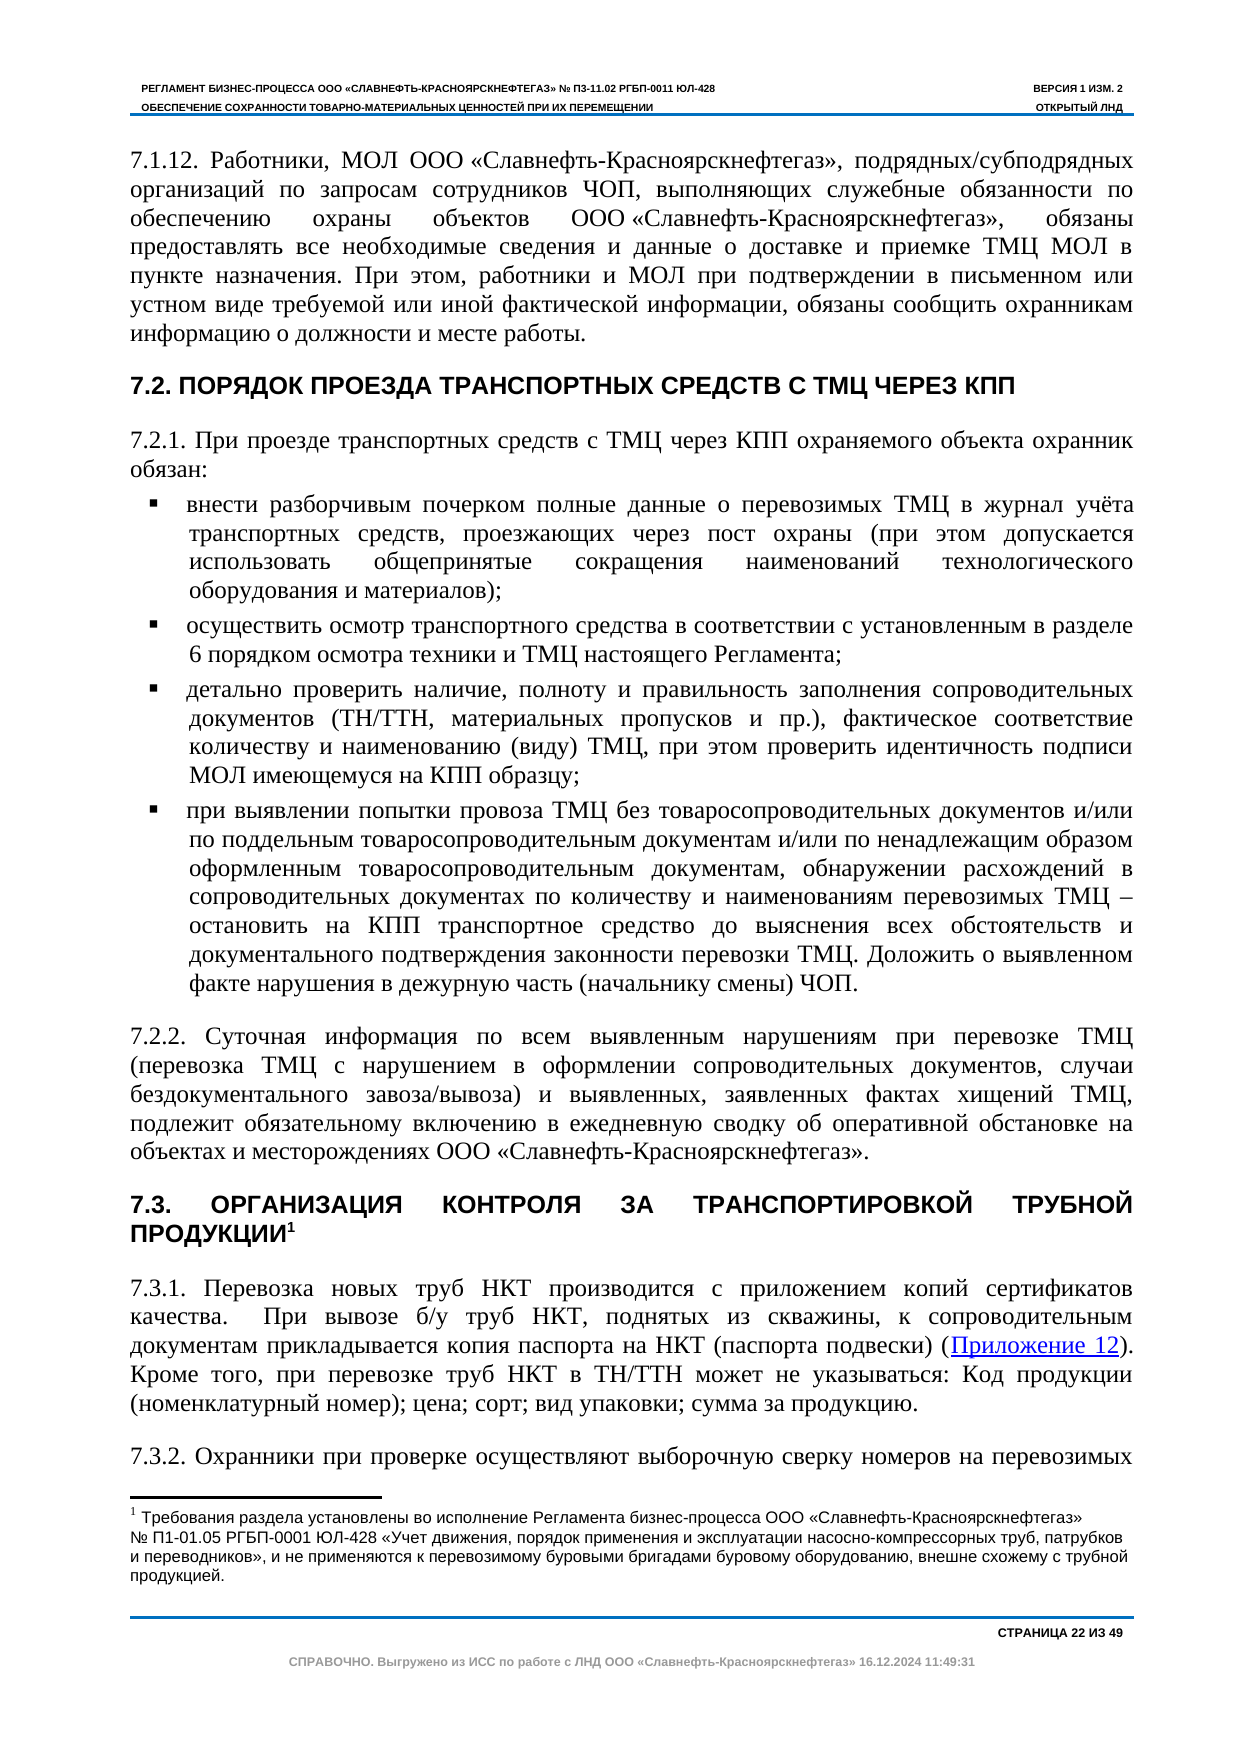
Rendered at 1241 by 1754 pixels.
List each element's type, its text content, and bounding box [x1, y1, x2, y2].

subtitle 7.2. ПОРЯДОК ПРОЕЗДА ТРАНСПОРТНЫХ СРЕДСТВ С ТМЦ ЧЕРЕЗ КПП [130, 371, 1134, 400]
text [130, 1441, 1134, 1470]
text 7.1.12. Работники, МОЛ ООО «Славнефть-Красноярскнефтегаз», подрядных/субподрядных организаций по запросам сотрудников ЧОП, выполняющих служебные обязанности по обеспечению охраны объектов ООО «Славнефть-Красноярскнефтегаз», обязаны предоставлять все необходимые сведения и данные о доставке и приемке ТМЦ МОЛ в пункте назначения. При этом, работники и МОЛ при подтверждении в письменном или устном виде требуемой или иной фактической информации, обязаны сообщить охранникам информацию о должности и месте работы. [130, 145, 1134, 346]
list осуществить осмотр транспортного средства в соответствии с установленным в разделе 6 порядком осмотра техники и ТМЦ настоящего Регламента; [148, 610, 1134, 668]
subtitle 7.3. ОРГАНИЗАЦИЯ КОНТРОЛЯ ЗА ТРАНСПОРТИРОВКОЙ ТРУБНОЙ ПРОДУКЦИИ [130, 1190, 1134, 1248]
text 7.2.1. При проезде транспортных средств с ТМЦ через КПП охраняемого объекта охранник обязан: [130, 425, 1134, 483]
list при выявлении попытки провоза ТМЦ без товаросопроводительных документов и/или по поддельным товаросопроводительным документам и/или по ненадлежащим образом оформленным товаросопроводительным документам, обнаружении расхождений в сопроводительных документах по количеству и наименованиям перевозимых ТМЦ – остановить на КПП транспортное средство до выяснения всех обстоятельств и документального подтверждения законности перевозки ТМЦ. Доложить о выявленном факте нарушения в дежурную часть (начальнику смены) ЧОП. [148, 795, 1134, 996]
text 7.2.2. Суточная информация по всем выявленным нарушениям при перевозке ТМЦ (перевозка ТМЦ с нарушением в оформлении сопроводительных документов, случаи бездокументального завоза/вывоза) и выявленных, заявленных фактах хищений ТМЦ, подлежит обязательному включению в ежедневную сводку об оперативной обстановке на объектах и месторождениях ООО «Славнефть-Красноярскнефтегаз». [130, 1021, 1134, 1165]
list внести разборчивым почерком полные данные о перевозимых ТМЦ в журнал учёта транспортных средств, проезжающих через пост охраны (при этом допускается использовать общепринятые сокращения наименований технологического оборудования и материалов); [148, 489, 1134, 604]
list детально проверить наличие, полноту и правильность заполнения сопроводительных документов (ТН/ТТН, материальных пропусков и пр.), фактическое соответствие количеству и наименованию (виду) ТМЦ, при этом проверить идентичность подписи МОЛ имеющемуся на КПП образцу; [148, 674, 1134, 789]
text 7.3.1. Перевозка новых труб НКТ производится с приложением копий сертификатов качества. При вывозе б/у труб НКТ, поднятых из скважины, к сопроводительным документам прикладывается копия паспорта на НКТ (паспорта подвески) (Приложение 12). Кроме того, при перевозке труб НКТ в ТН/ТТН может не указываться: Код продукции (номенклатурный номер); цена; сорт; вид упаковки; сумма за продукцию. [130, 1273, 1134, 1416]
